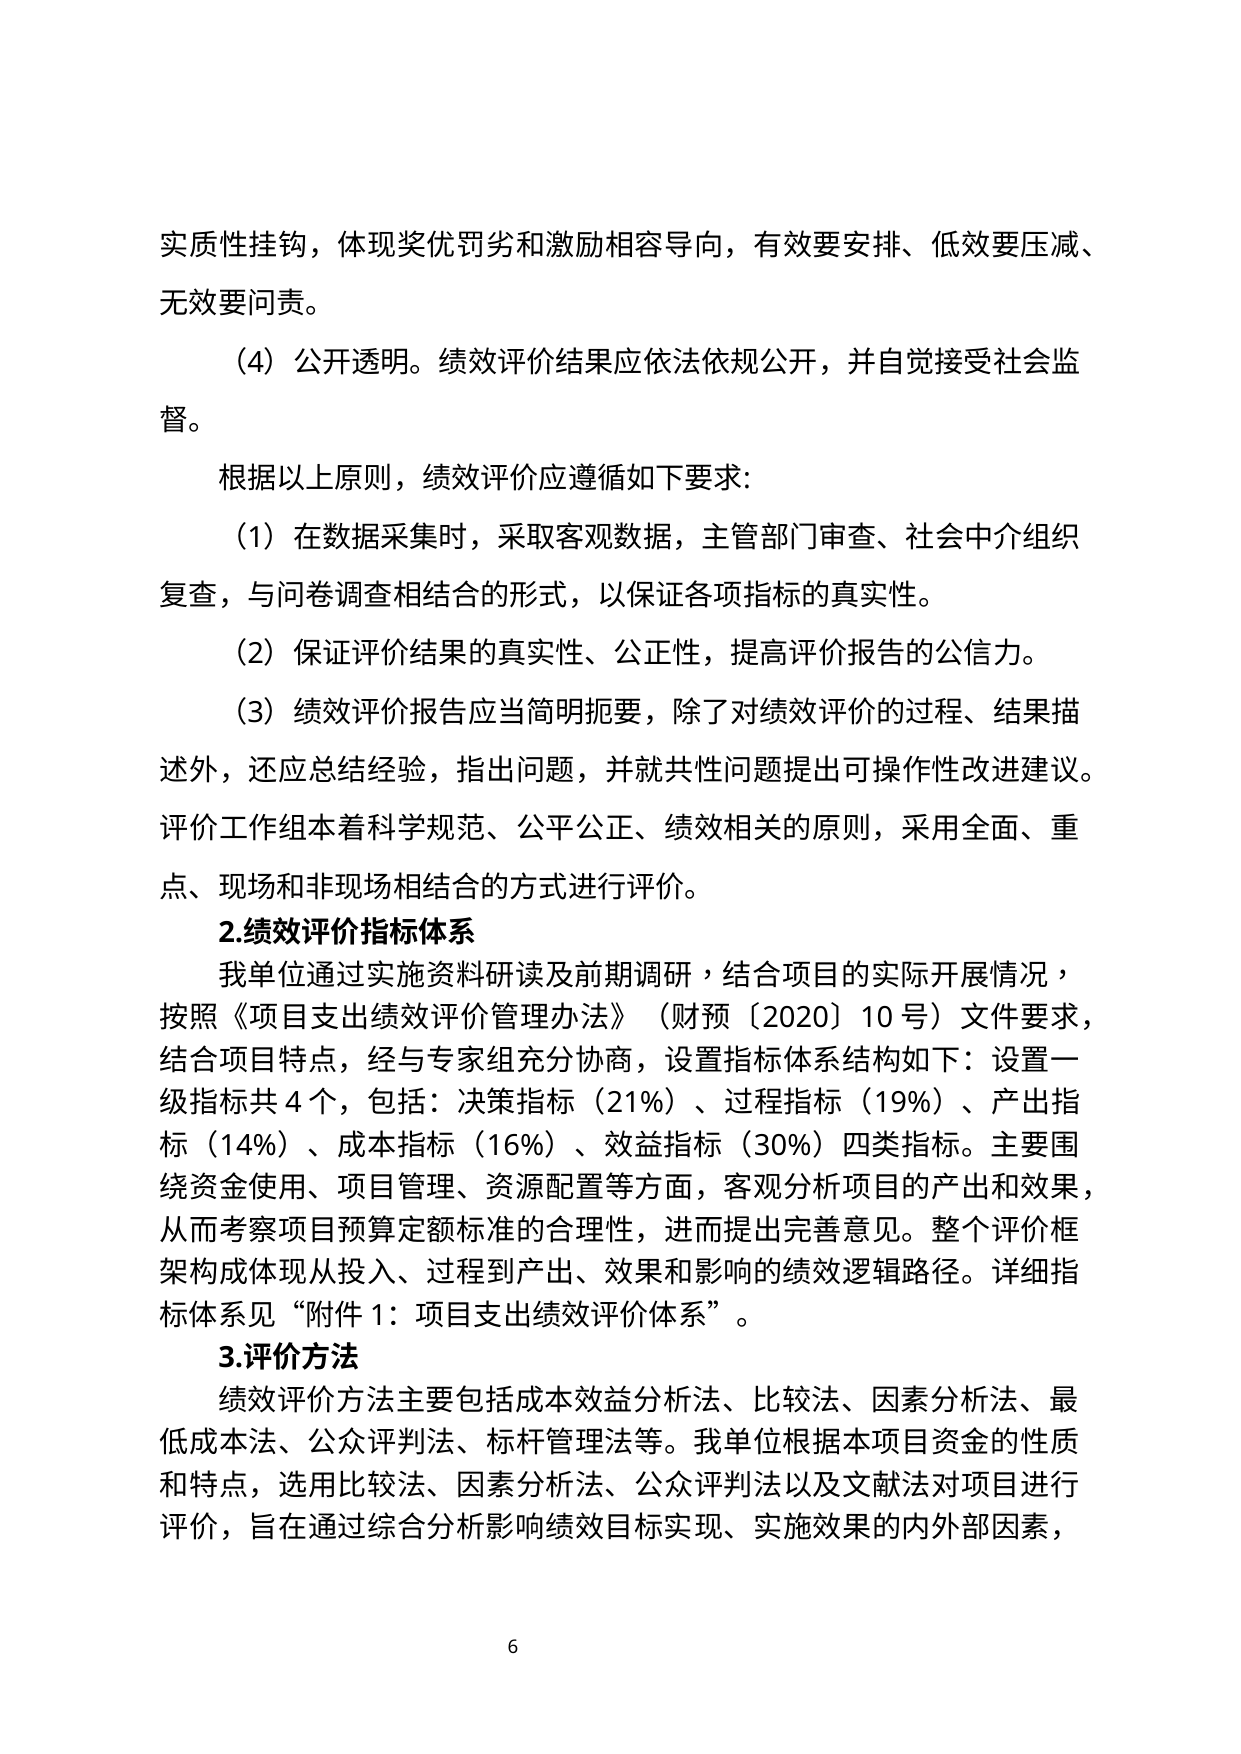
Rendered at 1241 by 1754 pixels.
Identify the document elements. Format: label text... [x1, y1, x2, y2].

text 根据以上原则，绩效评价应遵循如下要求: [159, 442, 1081, 500]
text 我单位通过实施资料研读及前期调研，结合项目的实际开展情况，按照《项目支出绩效评价管理办法》（财预〔2020〕10号）文件要求，结合项目特点，经与专家组充分协商，设置指标体系结构如下：设置一级指标共4个，包括：决策指标（21%）、过程指标（19%）、产出指标（14%）、成本指标（16%）、效益指标（30%）四类指标。主要围绕资金使用、项目管理、资源配置等方面，客观分析项目的产出和效果，从而考察项目预算定额标准的合理性，进而提出完善意见。整个评价框架构成体现从投入、过程到产出、效果和影响的绩效逻辑路径。详细指标体系见“附件1：项目支出绩效评价体系”。 [159, 951, 1081, 1334]
text （3）绩效评价报告应当简明扼要，除了对绩效评价的过程、结果描述外，还应总结经验，指出问题，并就共性问题提出可操作性改进建议。评价工作组本着科学规范、公平公正、绩效相关的原则，采用全面、重点、现场和非现场相结合的方式进行评价。 [159, 675, 1081, 909]
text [159, 1376, 1081, 1546]
subtitle 2.绩效评价指标体系 [159, 909, 1081, 951]
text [159, 209, 1081, 325]
subtitle 3.评价方法 [159, 1334, 1081, 1376]
text （1）在数据采集时，采取客观数据，主管部门审查、社会中介组织复查，与问卷调查相结合的形式，以保证各项指标的真实性。 [159, 500, 1081, 617]
text （2）保证评价结果的真实性、公正性，提高评价报告的公信力。 [159, 617, 1081, 675]
text （4）公开透明。绩效评价结果应依法依规公开，并自觉接受社会监督。 [159, 325, 1081, 442]
